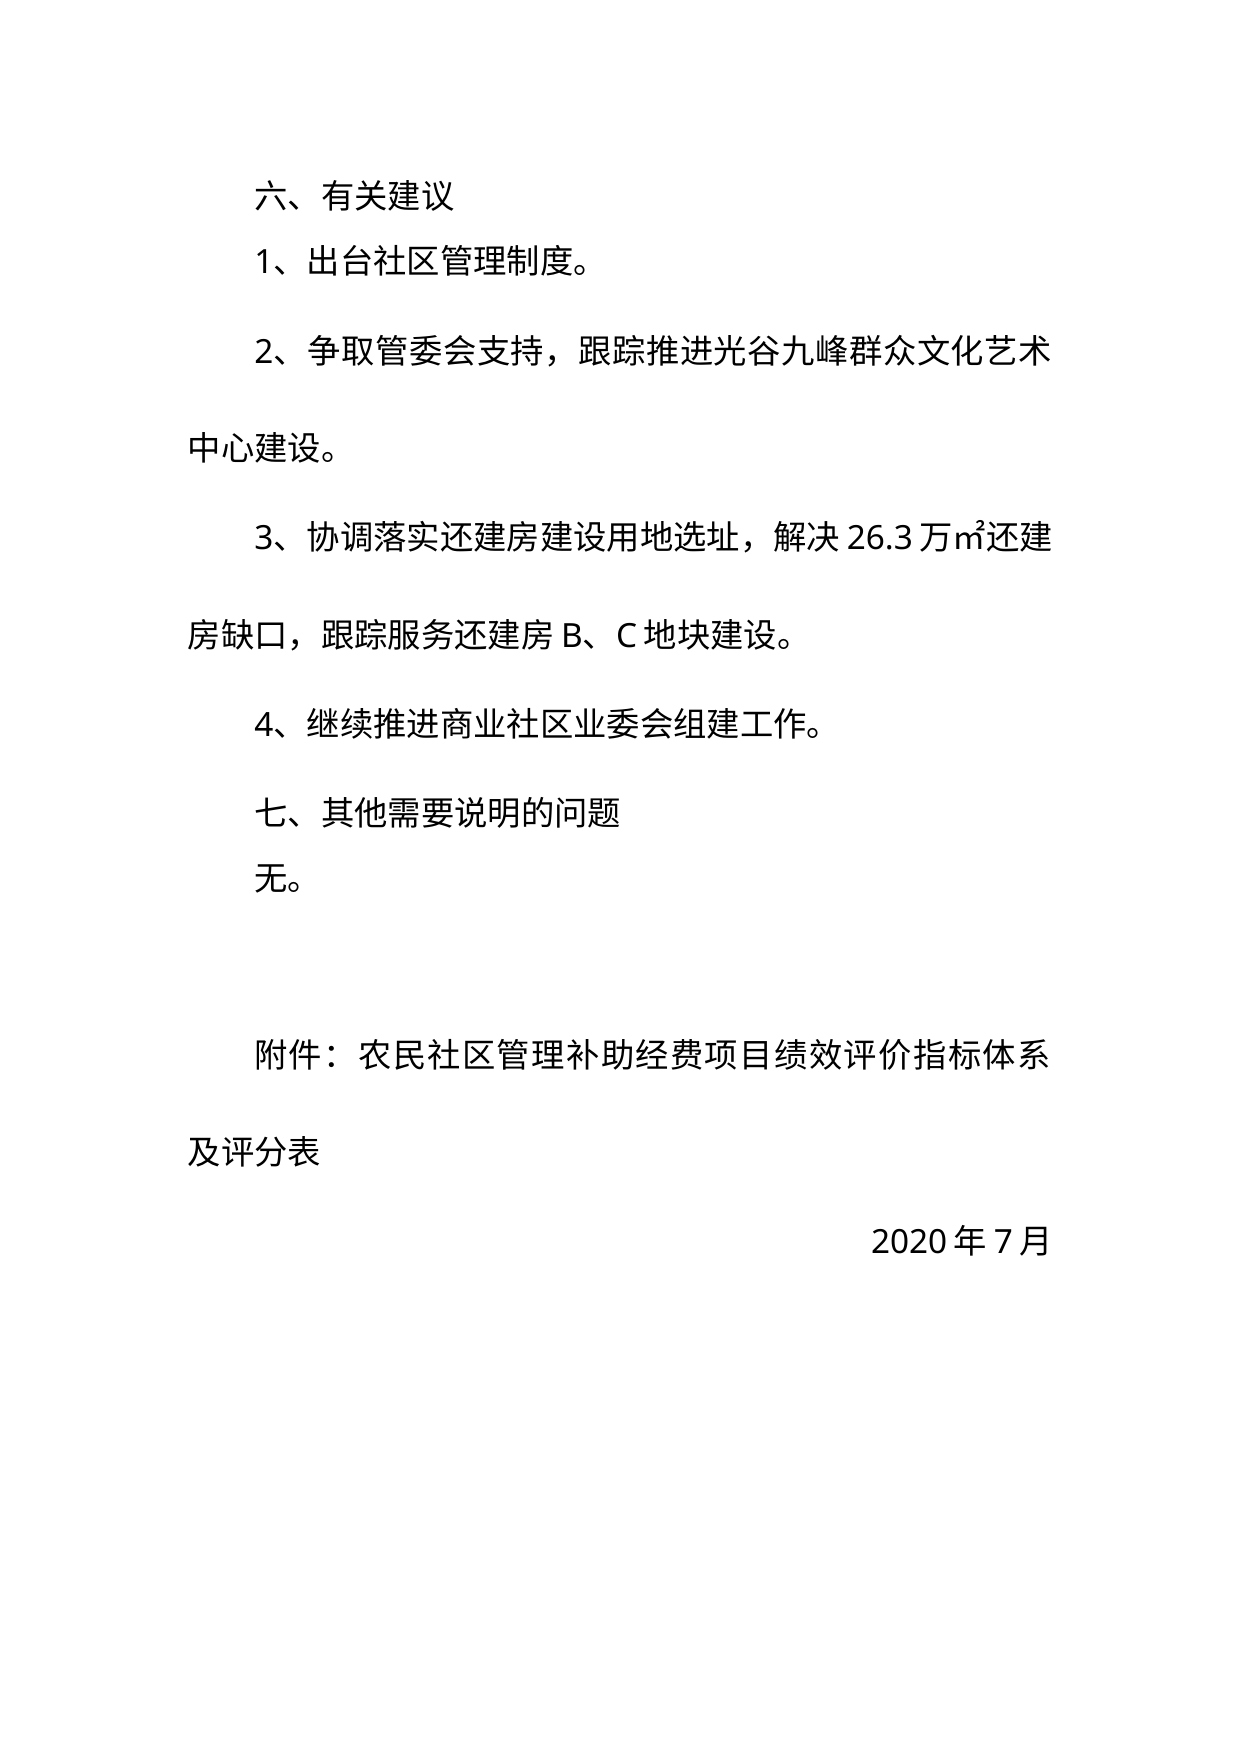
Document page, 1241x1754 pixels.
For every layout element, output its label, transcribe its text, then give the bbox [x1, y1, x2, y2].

text 六、有关建议 [187, 162, 1053, 227]
text 2020年7月 [187, 1207, 1053, 1272]
text 无。 [187, 843, 1053, 908]
text 七、其他需要说明的问题 [187, 778, 1053, 843]
text 附件：农民社区管理补助经费项目绩效评价指标体系及评分表 [187, 1020, 1053, 1183]
text 3、协调落实还建房建设用地选址，解决26.3万㎡还建房缺口，跟踪服务还建房B、C地块建设。 [187, 503, 1053, 665]
text 4、继续推进商业社区业委会组建工作。 [187, 689, 1053, 754]
text 1、出台社区管理制度。 [187, 227, 1053, 292]
text 2、争取管委会支持，跟踪推进光谷九峰群众文化艺术中心建设。 [187, 316, 1053, 479]
